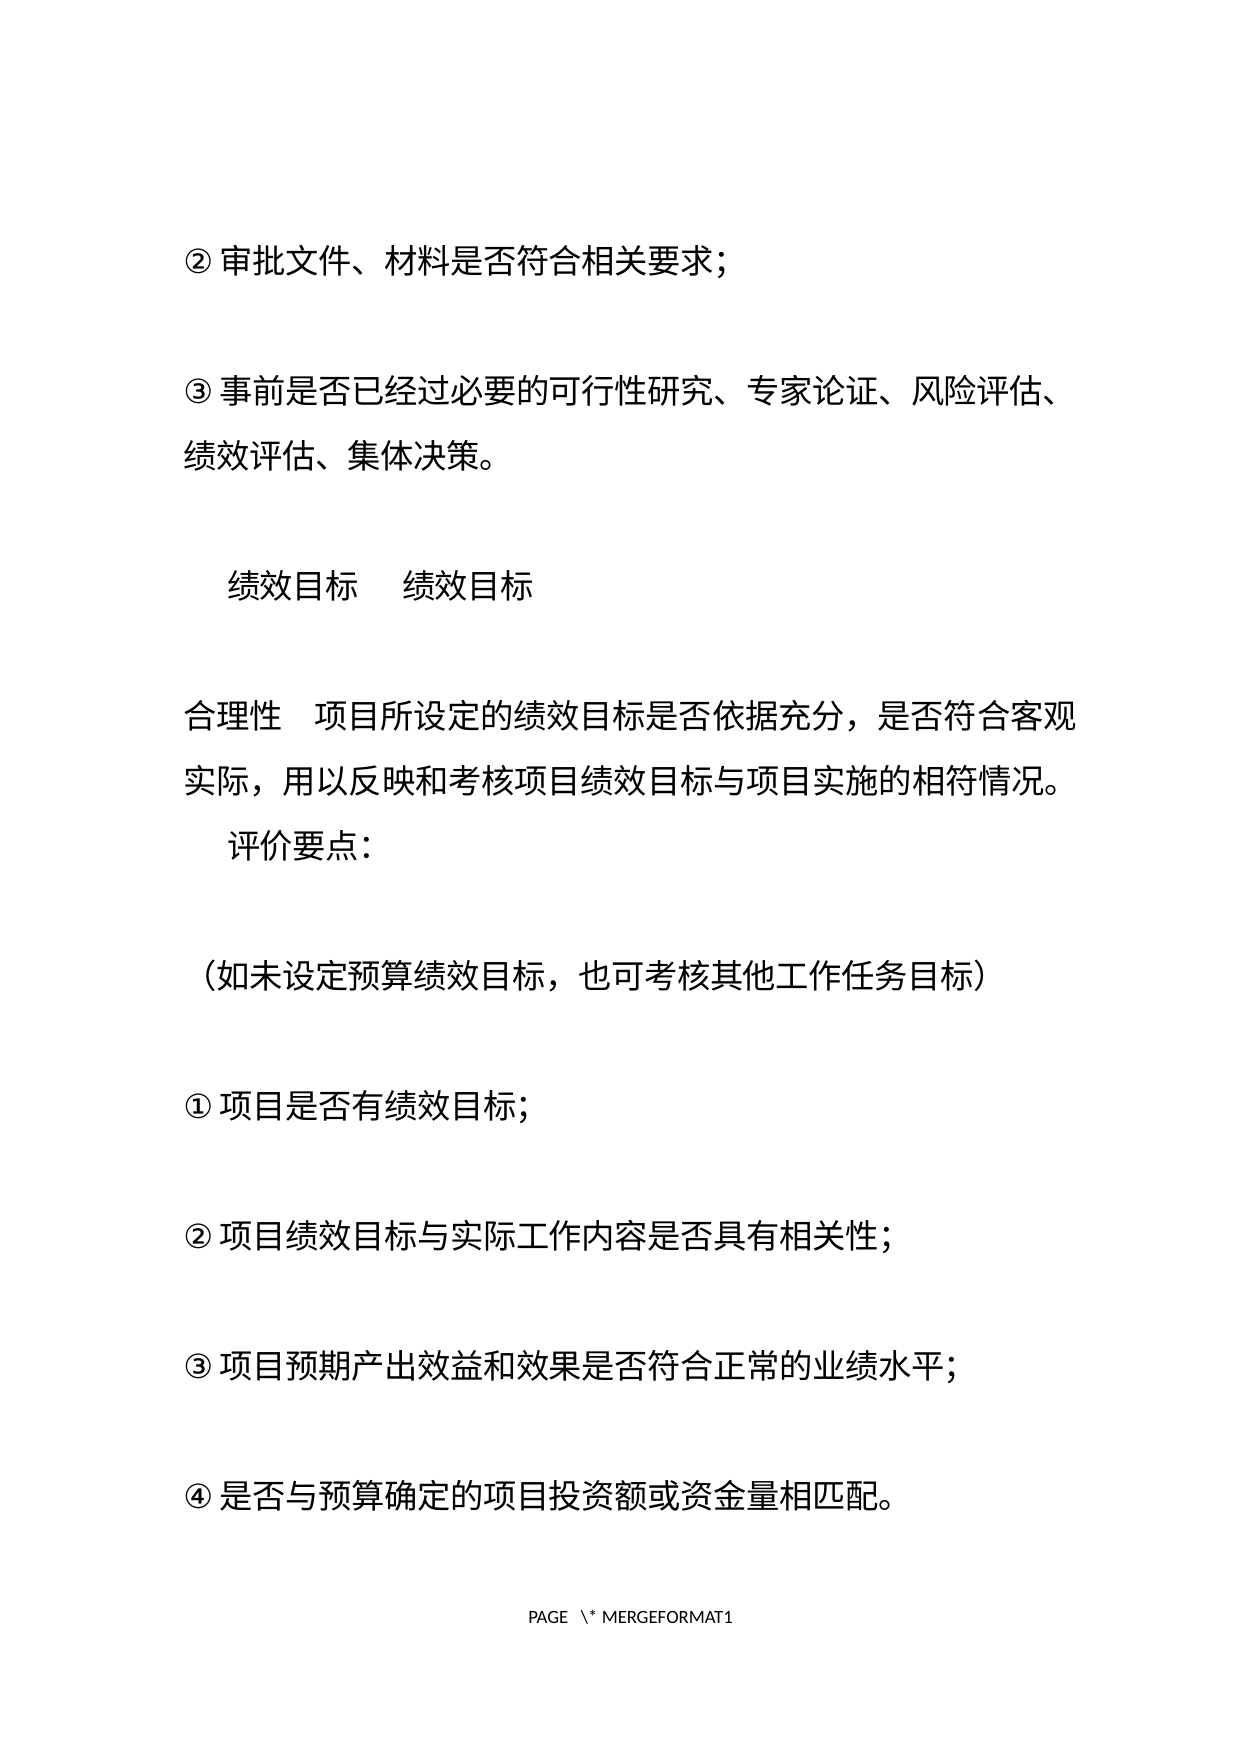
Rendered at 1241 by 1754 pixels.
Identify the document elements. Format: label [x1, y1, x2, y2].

text [183, 162, 1078, 1527]
